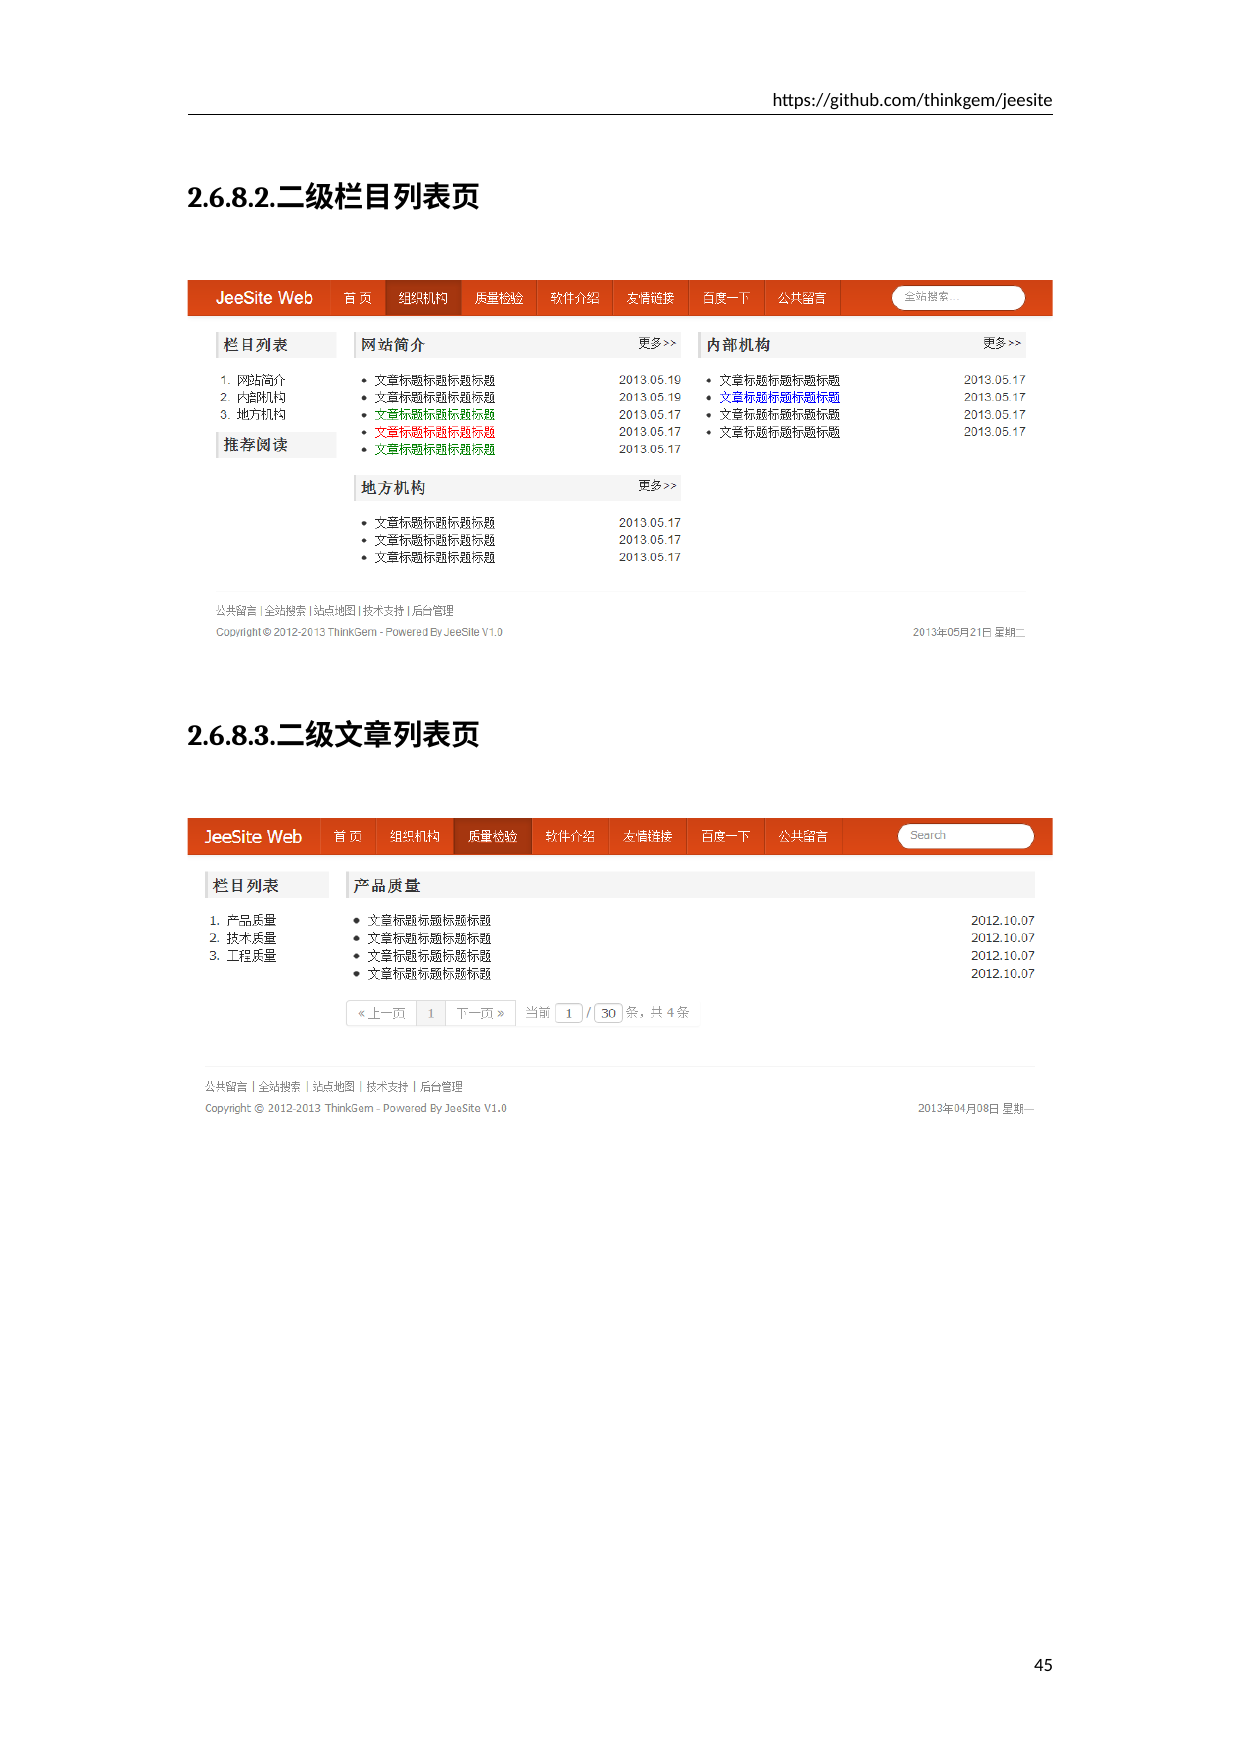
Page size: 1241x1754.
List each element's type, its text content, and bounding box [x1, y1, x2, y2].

subtitle 二级栏目列表页 [187, 162, 1053, 227]
picture [187, 280, 1053, 649]
subtitle 二级文章列表页 [187, 700, 1053, 765]
picture [187, 818, 1053, 1133]
